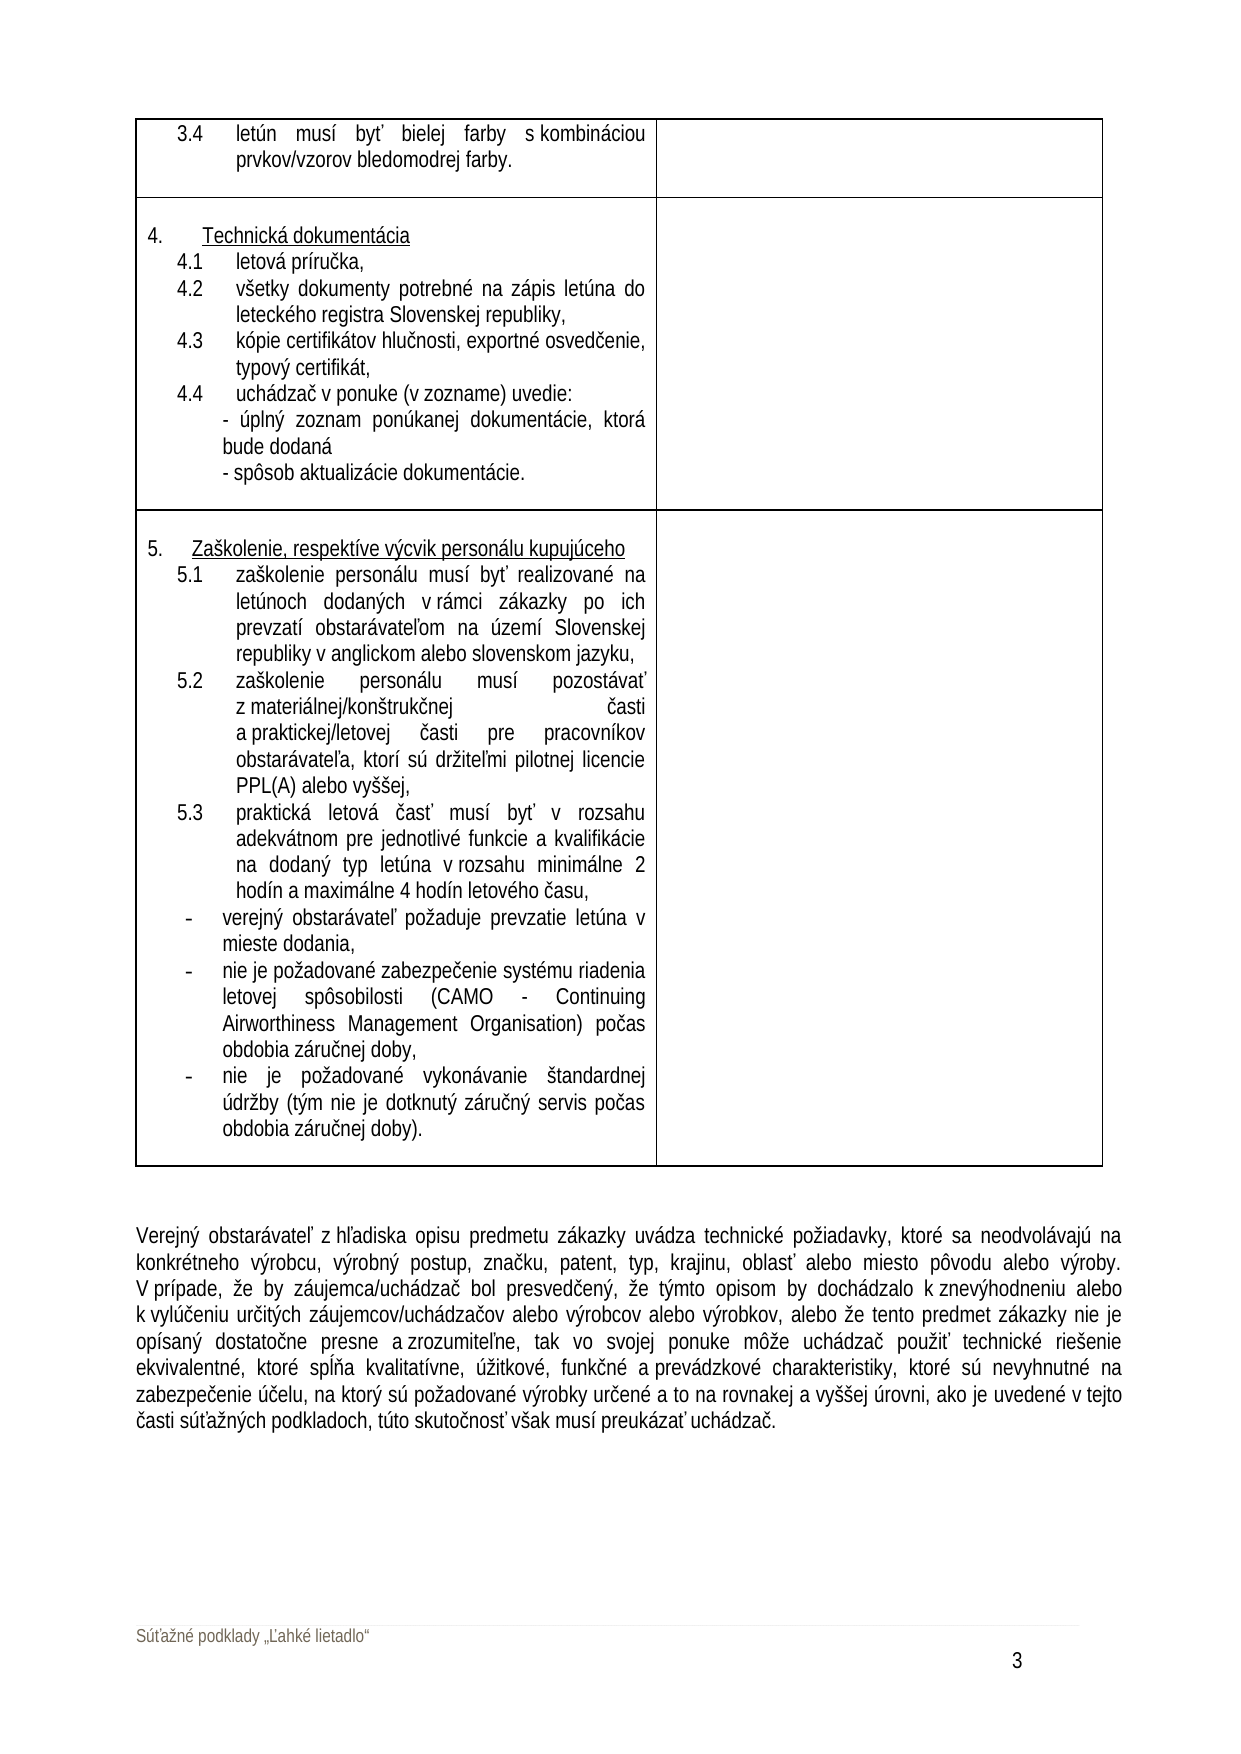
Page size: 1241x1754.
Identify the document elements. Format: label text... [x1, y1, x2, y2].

table_cell [657, 120, 1102, 196]
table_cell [137, 120, 656, 196]
table_cell Zaškolenie, respektíve výcvik personálu kupujúceho zaškolenie personálu musí byť realizované na letúnoch dodaných v rámci zákazky po ich prevzatí obstarávateľom na území Slovenskej republiky v anglickom alebo slovenskom jazyku, zaškolenie personálu musí pozostávať z materiálnej/konštrukčnej časti a praktickej/letovej časti pre pracovníkov obstarávateľa, ktorí sú držiteľmi pilotnej licencie PPL(A) alebo vyššej, praktická letová časť musí byť v rozsahu adekvátnom pre jednotlivé funkcie a kvalifikácie na dodaný typ letúna v rozsahu minimálne 2 hodín a maximálne 4 hodín letového času, verejný obstarávateľ požaduje prevzatie letúna v mieste dodania, nie je požadované zabezpečenie systému riadenia letovej spôsobilosti (CAMO - Continuing Airworthiness Management Organisation) počas obdobia záručnej doby, nie je požadované vykonávanie štandardnej údržby (tým nie je dotknutý záručný servis počas obdobia záručnej doby). [137, 511, 656, 1165]
table_cell [657, 198, 1102, 509]
table_cell [657, 511, 1102, 1165]
text Verejný obstarávateľ z hľadiska opisu predmetu zákazky uvádza technické požiadavky, ktoré sa neodvolávajú na konkrétneho výrobcu, výrobný postup, značku, patent, typ, krajinu, oblasť alebo miesto pôvodu alebo výroby. V prípade, že by záujemca/uchádzač bol presvedčený, že týmto opisom by dochádzalo k znevýhodneniu alebo k vylúčeniu určitých záujemcov/uchádzačov alebo výrobcov alebo výrobkov, alebo že tento predmet zákazky nie je opísaný dostatočne presne a zrozumiteľne, tak vo svojej ponuke môže uchádzač použiť technické riešenie ekvivalentné, ktoré spĺňa kvalitatívne, úžitkové, funkčné a prevádzkové charakteristiky, ktoré sú nevyhnutné na zabezpečenie účelu, na ktorý sú požadované výrobky určené a to na rovnakej a vyššej úrovni, ako je uvedené v tejto časti súťažných podkladoch, túto skutočnosť však musí preukázať uchádzač. [136, 1222, 1122, 1433]
table_cell Technická dokumentácia letová príručka, všetky dokumenty potrebné na zápis letúna do leteckého registra Slovenskej republiky, kópie certifikátov hlučnosti, exportné osvedčenie, typový certifikát, uchádzač v ponuke (v zozname) uvedie: - úplný zoznam ponúkanej dokumentácie, ktorá bude dodaná - spôsob aktualizácie dokumentácie. [137, 198, 656, 509]
